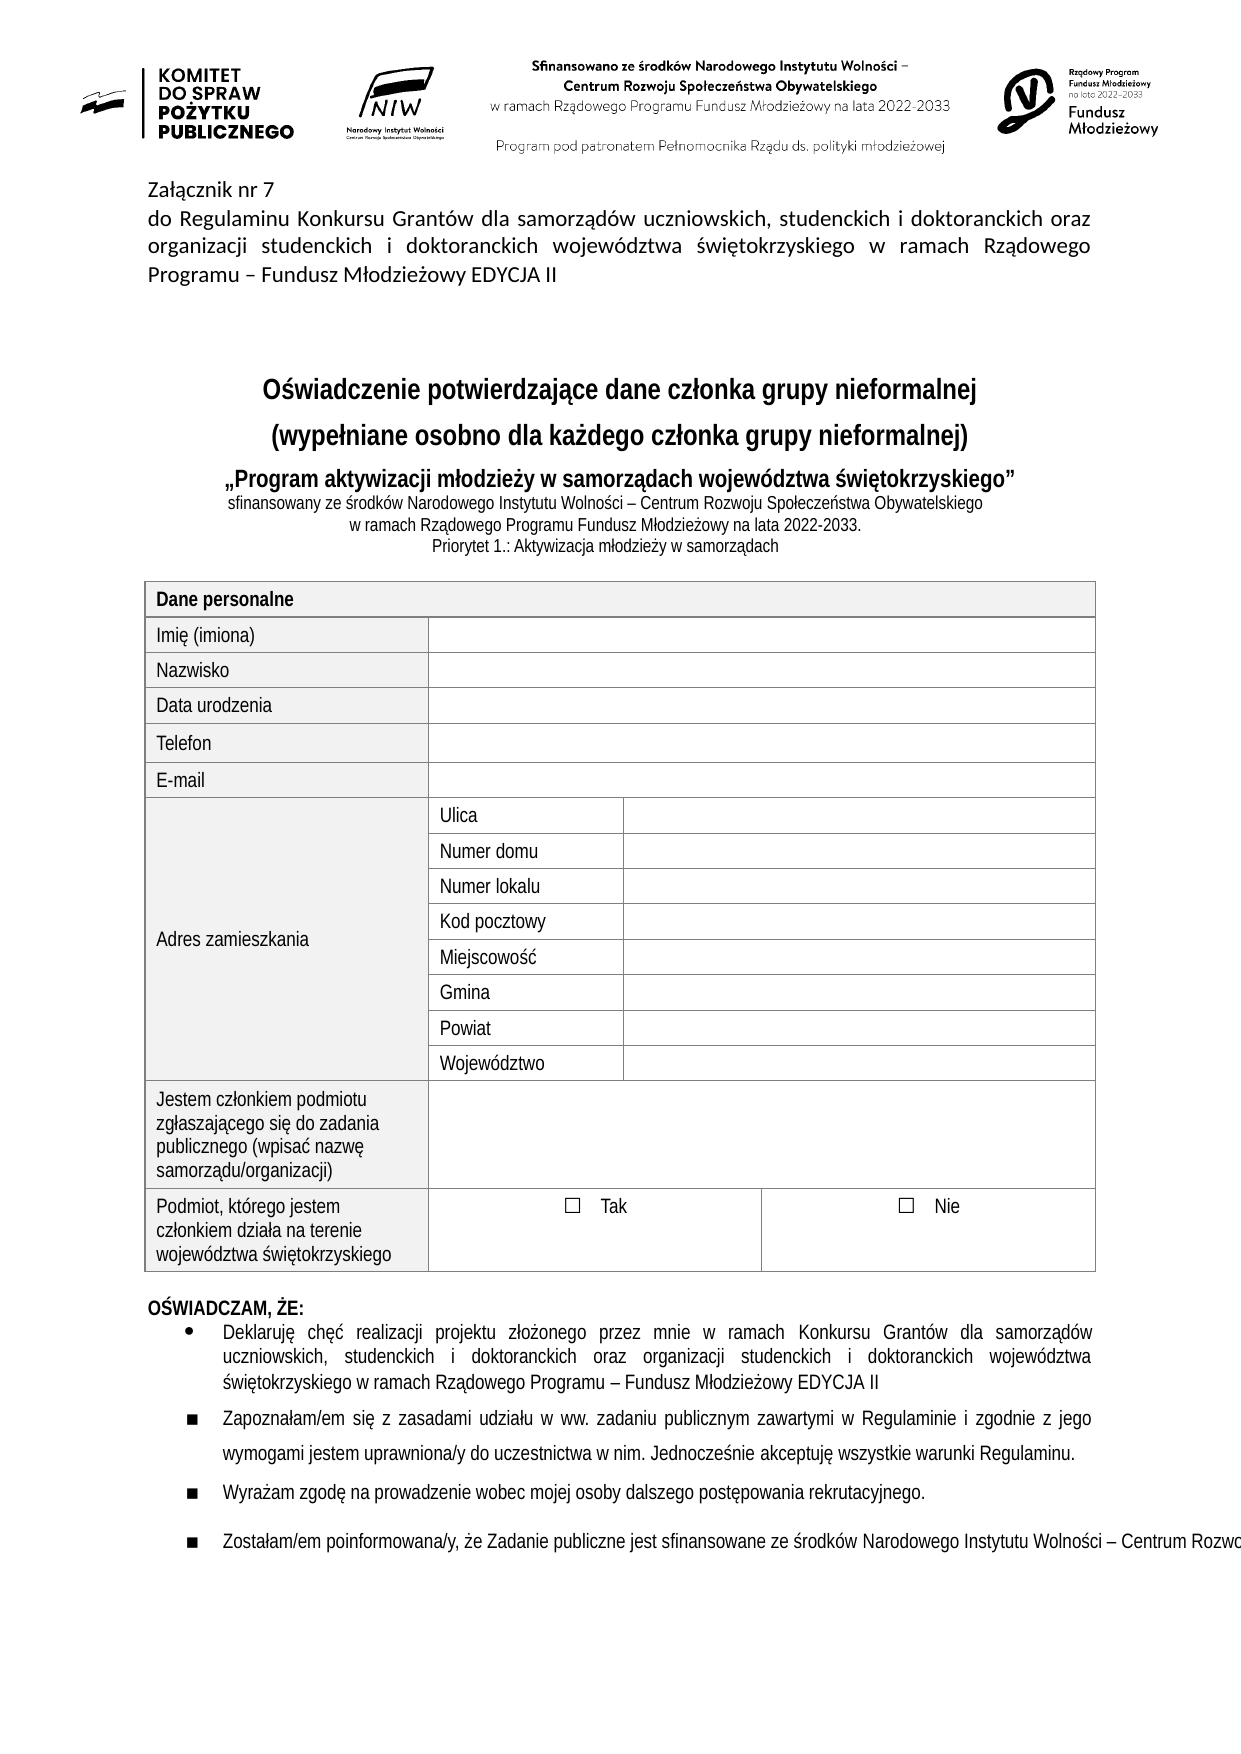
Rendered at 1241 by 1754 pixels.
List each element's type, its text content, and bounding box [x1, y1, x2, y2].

table_cell [429, 618, 1095, 652]
table_cell Telefon [146, 724, 428, 762]
table_cell [429, 724, 1095, 762]
table_cell [624, 834, 1095, 868]
table_cell Powiat [429, 1011, 623, 1045]
table_cell [624, 1011, 1095, 1045]
picture [72, 52, 1166, 160]
list Zostałam/em poinformowana/y, że Zadanie publiczne jest sfinansowane ze środków Narodowego Instytutu Wolności – Centrum Rozwoju Społeczeństwa Obywatelskiego w ramach Rządowego Programu Fundusz Młodzieżowy na lata 2022-2033 [185, 1517, 1093, 1560]
table_cell [624, 975, 1095, 1009]
table_cell [624, 798, 1095, 832]
table_cell [624, 940, 1095, 974]
text do Regulaminu Konkursu Grantów dla samorządów uczniowskich, studenckich i doktoranckich oraz organizacji studenckich i doktoranckich województwa świętokrzyskiego w ramach Rządowego Programu – Fundusz Młodzieżowy EDYCJA II [148, 204, 1093, 288]
text Załącznik nr 7 [148, 148, 1093, 204]
list Deklaruję chęć realizacji projektu złożonego przez mnie w ramach Konkursu Grantów dla samorządów uczniowskich, studenckich i doktoranckich oraz organizacji studenckich i doktoranckich województwa świętokrzyskiego w ramach Rządowego Programu – Fundusz Młodzieżowy EDYCJA II [185, 1320, 1093, 1394]
table_cell Jestem członkiem podmiotu zgłaszającego się do zadania publicznego (wpisać nazwę samorządu/organizacji) [146, 1081, 428, 1188]
table_cell [429, 763, 1095, 797]
text OŚWIADCZAM, ŻE: [148, 1296, 1093, 1320]
text (wypełniane osobno dla każdego członka grupy nieformalnej) [148, 418, 1093, 451]
text „Program aktywizacji młodzieży w samorządach województwa świętokrzyskiego” [148, 464, 1093, 492]
list Zapoznałam/em się z zasadami udziału w ww. zadaniu publicznym zawartymi w Regulaminie i zgodnie z jego wymogami jestem uprawniona/y do uczestnictwa w nim. Jednocześnie akceptuję wszystkie warunki Regulaminu. [185, 1394, 1093, 1465]
table_cell Podmiot, którego jestem członkiem działa na terenie województwa świętokrzyskiego [146, 1189, 428, 1271]
text sfinansowany ze środków Narodowego Instytutu Wolności – Centrum Rozwoju Społeczeństwa Obywatelskiego [118, 492, 1093, 514]
table_cell [429, 1081, 1095, 1188]
table_cell Ulica [429, 798, 623, 832]
table_cell Imię (imiona) [146, 618, 428, 652]
table_cell [429, 688, 1095, 723]
table_cell Gmina [429, 975, 623, 1009]
table_cell Data urodzenia [146, 688, 428, 723]
table_cell [429, 653, 1095, 687]
list Wyrażam zgodę na prowadzenie wobec mojej osoby dalszego postępowania rekrutacyjnego. [185, 1468, 1093, 1511]
table_cell ☐ Nie [762, 1189, 1095, 1271]
table_cell [624, 904, 1095, 939]
table_cell [624, 1046, 1095, 1080]
table_cell Numer domu [429, 834, 623, 868]
table_header Dane personalne [146, 582, 1095, 616]
table_cell [624, 869, 1095, 903]
table_cell Kod pocztowy [429, 904, 623, 939]
table_cell Adres zamieszkania [146, 798, 428, 1080]
table_cell Numer lokalu [429, 869, 623, 903]
text Oświadczenie potwierdzające dane członka grupy nieformalnej [148, 372, 1093, 405]
table_cell Miejscowość [429, 940, 623, 974]
text Priorytet 1.: Aktywizacja młodzieży w samorządach [118, 535, 1093, 557]
table_cell E-mail [146, 763, 428, 797]
table_cell ☐ Tak [429, 1189, 761, 1271]
text w ramach Rządowego Programu Fundusz Młodzieżowy na lata 2022-2033. [118, 514, 1093, 535]
table_cell Nazwisko [146, 653, 428, 687]
table_cell Województwo [429, 1046, 623, 1080]
